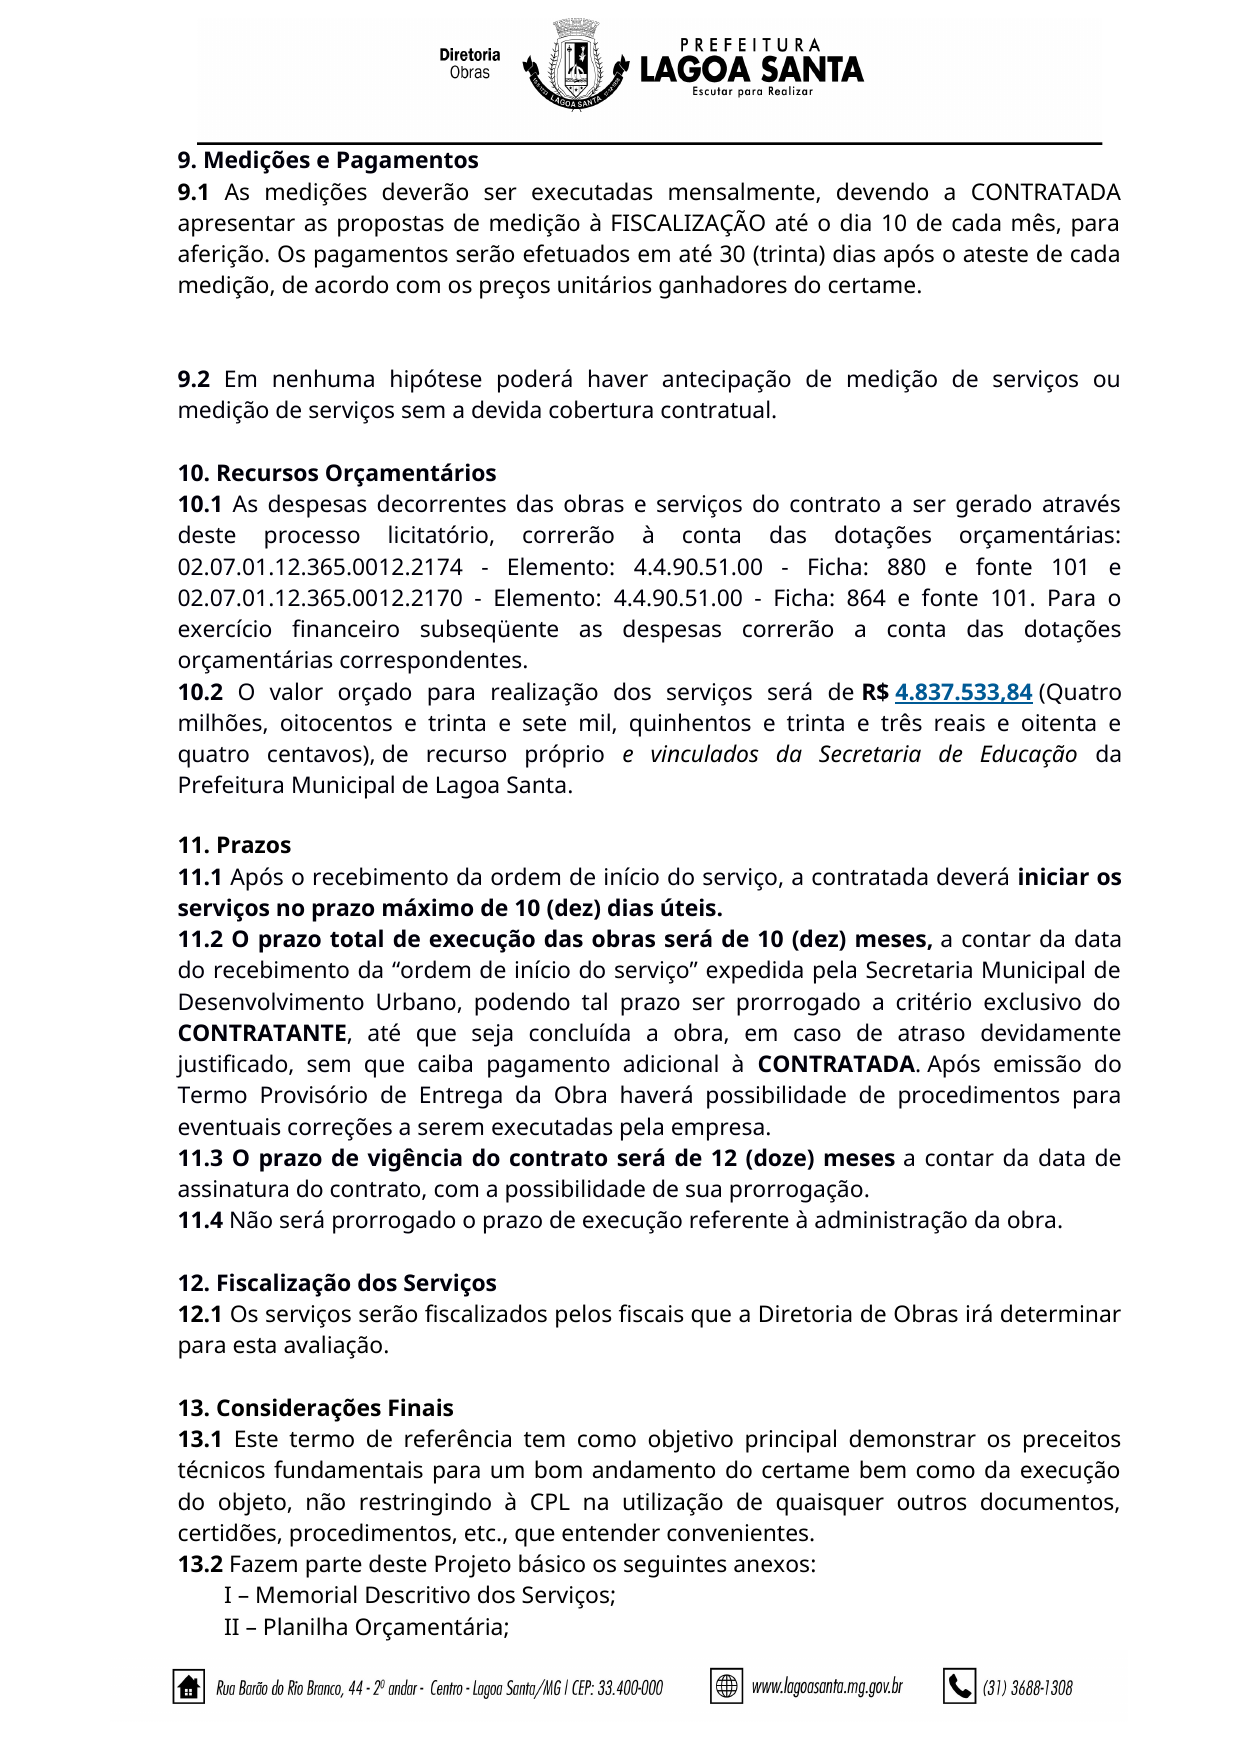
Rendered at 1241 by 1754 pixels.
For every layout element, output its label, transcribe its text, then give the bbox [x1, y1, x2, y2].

text 13. Considerações Finais [177, 1392, 1122, 1423]
text 9.2 Em nenhuma hipótese poderá haver antecipação de medição de serviços ou medição de serviços sem a devida cobertura contratual. [177, 363, 1122, 426]
text 10. Recursos Orçamentários [177, 457, 1122, 488]
text 11.2 O prazo total de execução das obras será de 10 (dez) meses, a contar da data do recebimento da “ordem de início do serviço” expedida pela Secretaria Municipal de Desenvolvimento Urbano, podendo tal prazo ser prorrogado a critério exclusivo do CONTRATANTE, até que seja concluída a obra, em caso de atraso devidamente justificado, sem que caiba pagamento adicional à CONTRATADA. Após emissão do Termo Provisório de Entrega da Obra haverá possibilidade de procedimentos para eventuais correções a serem executadas pela empresa. [177, 923, 1122, 1142]
picture [109, 1650, 1128, 1722]
text 10.1 As despesas decorrentes das obras e serviços do contrato a ser gerado através deste processo licitatório, correrão à conta das dotações orçamentárias: 02.07.01.12.365.0012.2174 - Elemento: 4.4.90.51.00 - Ficha: 880 e fonte 101 e 02.07.01.12.365.0012.2170 - Elemento: 4.4.90.51.00 - Ficha: 864 e fonte 101. Para o exercício financeiro subseqüente as despesas correrão a conta das dotações orçamentárias correspondentes. [177, 488, 1122, 676]
text 11.4 Não será prorrogado o prazo de execução referente à administração da obra. [177, 1204, 1122, 1236]
text 12. Fiscalização dos Serviços [177, 1267, 1122, 1298]
text II – Planilha Orçamentária; [177, 1611, 1122, 1642]
text 9. Medições e Pagamentos [177, 144, 1122, 176]
text 10.2 O valor orçado para realização dos serviços será de R$ 4.837.533,84 (Quatro milhões, oitocentos e trinta e sete mil, quinhentos e trinta e três reais e oitenta e quatro centavos), de recurso próprio e vinculados da Secretaria de Educação da Prefeitura Municipal de Lagoa Santa. [177, 738, 1122, 801]
text 11. Prazos [177, 829, 1122, 861]
text I – Memorial Descritivo dos Serviços; [177, 1579, 1122, 1611]
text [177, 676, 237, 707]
picture [197, 18, 1103, 145]
text 13.2 Fazem parte deste Projeto básico os seguintes anexos: [177, 1548, 1122, 1579]
text 12.1 Os serviços serão fiscalizados pelos fiscais que a Diretoria de Obras irá determinar para esta avaliação. [177, 1298, 1122, 1361]
text 13.1 Este termo de referência tem como objetivo principal demonstrar os preceitos técnicos fundamentais para um bom andamento do certame bem como da execução do objeto, não restringindo à CPL na utilização de quaisquer outros documentos, certidões, procedimentos, etc., que entender convenientes. [177, 1423, 1122, 1548]
text 11.1 Após o recebimento da ordem de início do serviço, a contratada deverá iniciar os serviços no prazo máximo de 10 (dez) dias úteis. [177, 861, 1122, 923]
text 9.1 As medições deverão ser executadas mensalmente, devendo a CONTRATADA apresentar as propostas de medição à FISCALIZAÇÃO até o dia 10 de cada mês, para aferição. Os pagamentos serão efetuados em até 30 (trinta) dias após o ateste de cada medição, de acordo com os preços unitários ganhadores do certame. [177, 176, 1122, 301]
text 11.3 O prazo de vigência do contrato será de 12 (doze) meses a contar da data de assinatura do contrato, com a possibilidade de sua prorrogação. [177, 1142, 1122, 1204]
